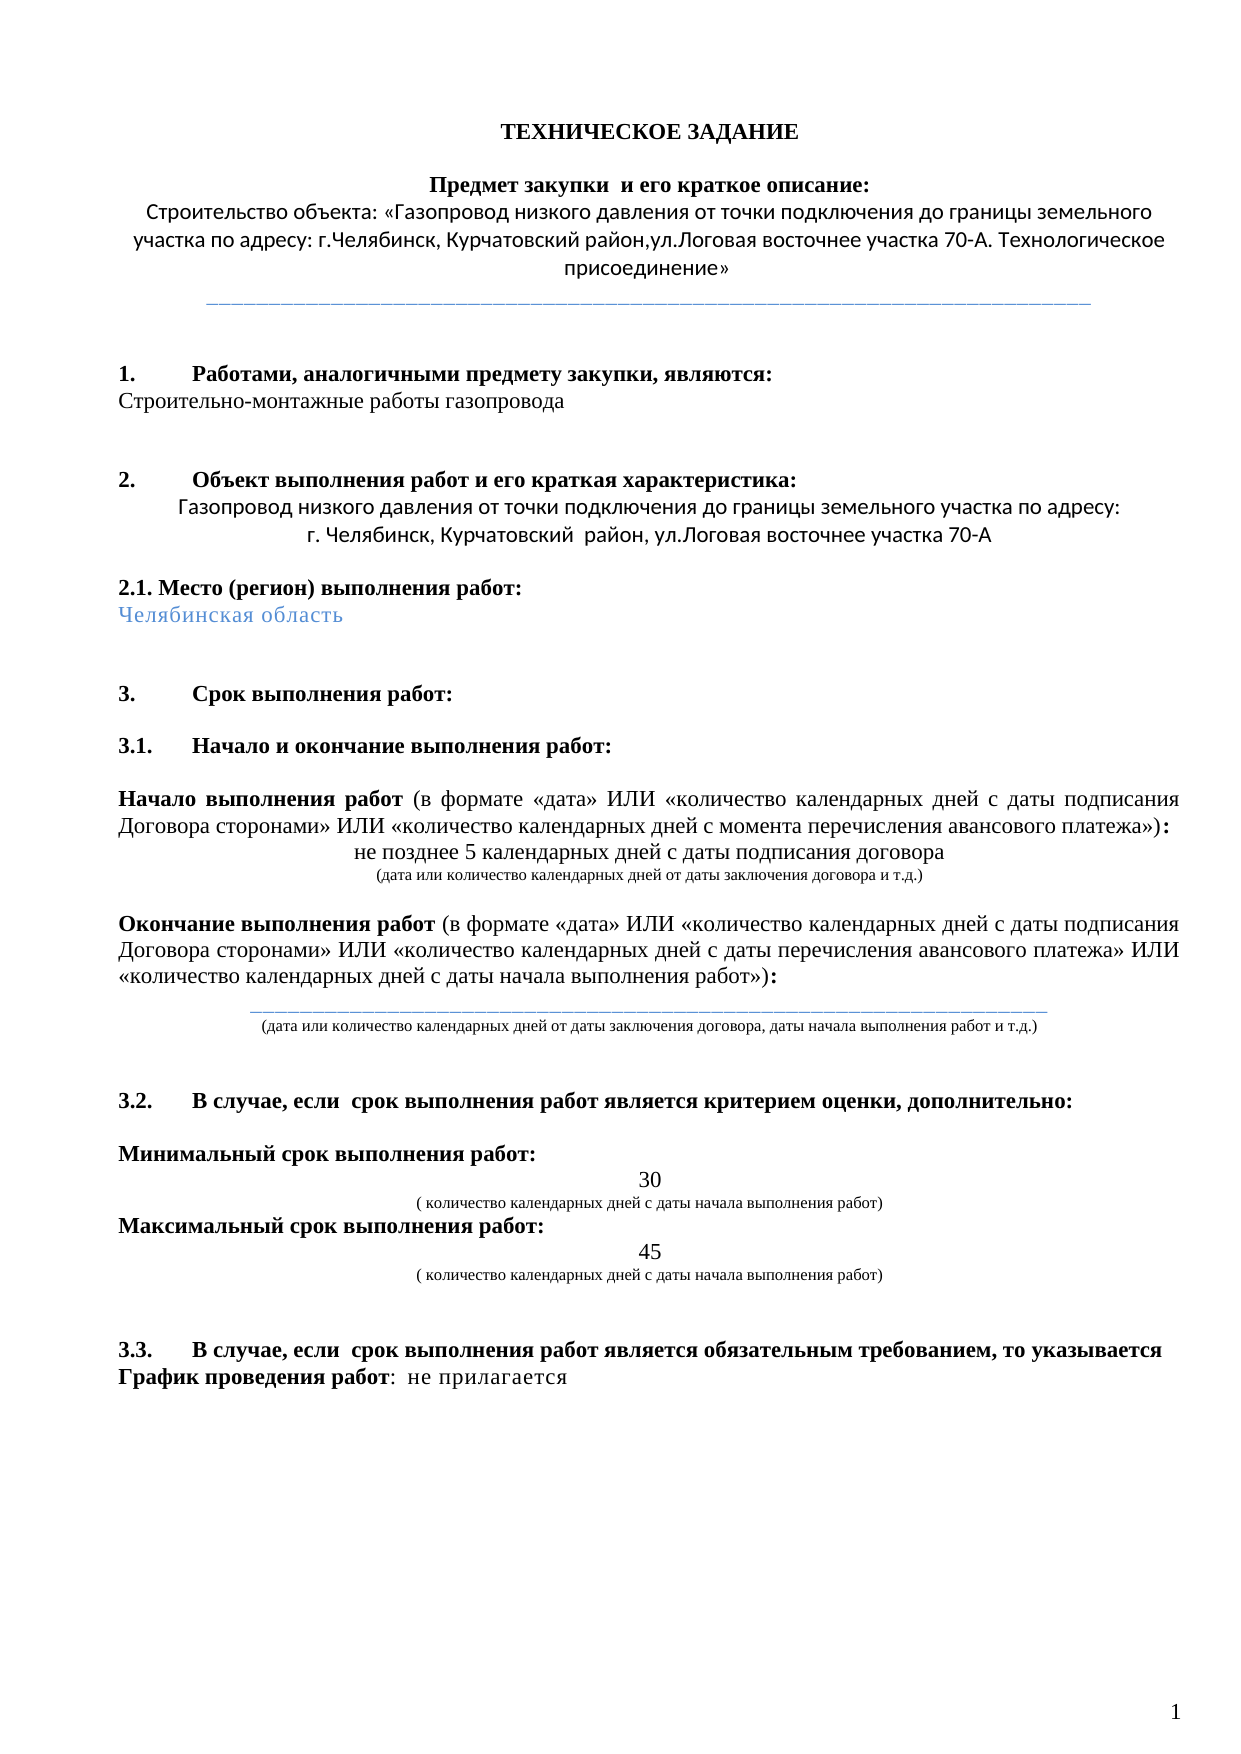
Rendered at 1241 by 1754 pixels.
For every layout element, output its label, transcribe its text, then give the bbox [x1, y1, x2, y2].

list Начало и окончание выполнения работ: [118, 733, 1181, 759]
list Минимальный срок выполнения работ: [118, 1140, 1181, 1166]
list В случае, если срок выполнения работ является обязательным требованием, то указывается График проведения работ: [118, 1336, 1181, 1389]
list (дата или количество календарных дней от даты заключения договора, даты начала выполнения работ и т.д.) [118, 1015, 1181, 1034]
list ( количество календарных дней с даты начала выполнения работ) [118, 1193, 1181, 1212]
text Предмет закупки и его краткое описание: [118, 171, 1181, 197]
list ( количество календарных дней с даты начала выполнения работ) [118, 1264, 1181, 1284]
list Максимальный срок выполнения работ: [118, 1212, 1181, 1238]
list Окончание выполнения работ (в формате «дата» ИЛИ «количество календарных дней с даты подписания Договора сторонами» ИЛИ «количество календарных дней с даты перечисления авансового платежа» ИЛИ «количество календарных дней с даты начала выполнения работ»): [118, 910, 1181, 989]
list Срок выполнения работ: [118, 680, 1181, 706]
list В случае, если срок выполнения работ является критерием оценки, дополнительно: [118, 1087, 1181, 1113]
list Работами, аналогичными предмету закупки, являются: [118, 360, 1181, 387]
list Начало выполнения работ (в формате «дата» ИЛИ «количество календарных дней с даты подписания Договора сторонами» ИЛИ «количество календарных дней с момента перечисления авансового платежа»): [118, 785, 1181, 838]
list (дата или количество календарных дней от даты заключения договора и т.д.) [118, 864, 1181, 883]
text ТЕХНИЧЕСКОЕ ЗАДАНИЕ [118, 118, 1181, 144]
list Объект выполнения работ и его краткая характеристика: [118, 466, 1181, 492]
text 2.1. Место (регион) выполнения работ: [118, 574, 1181, 601]
